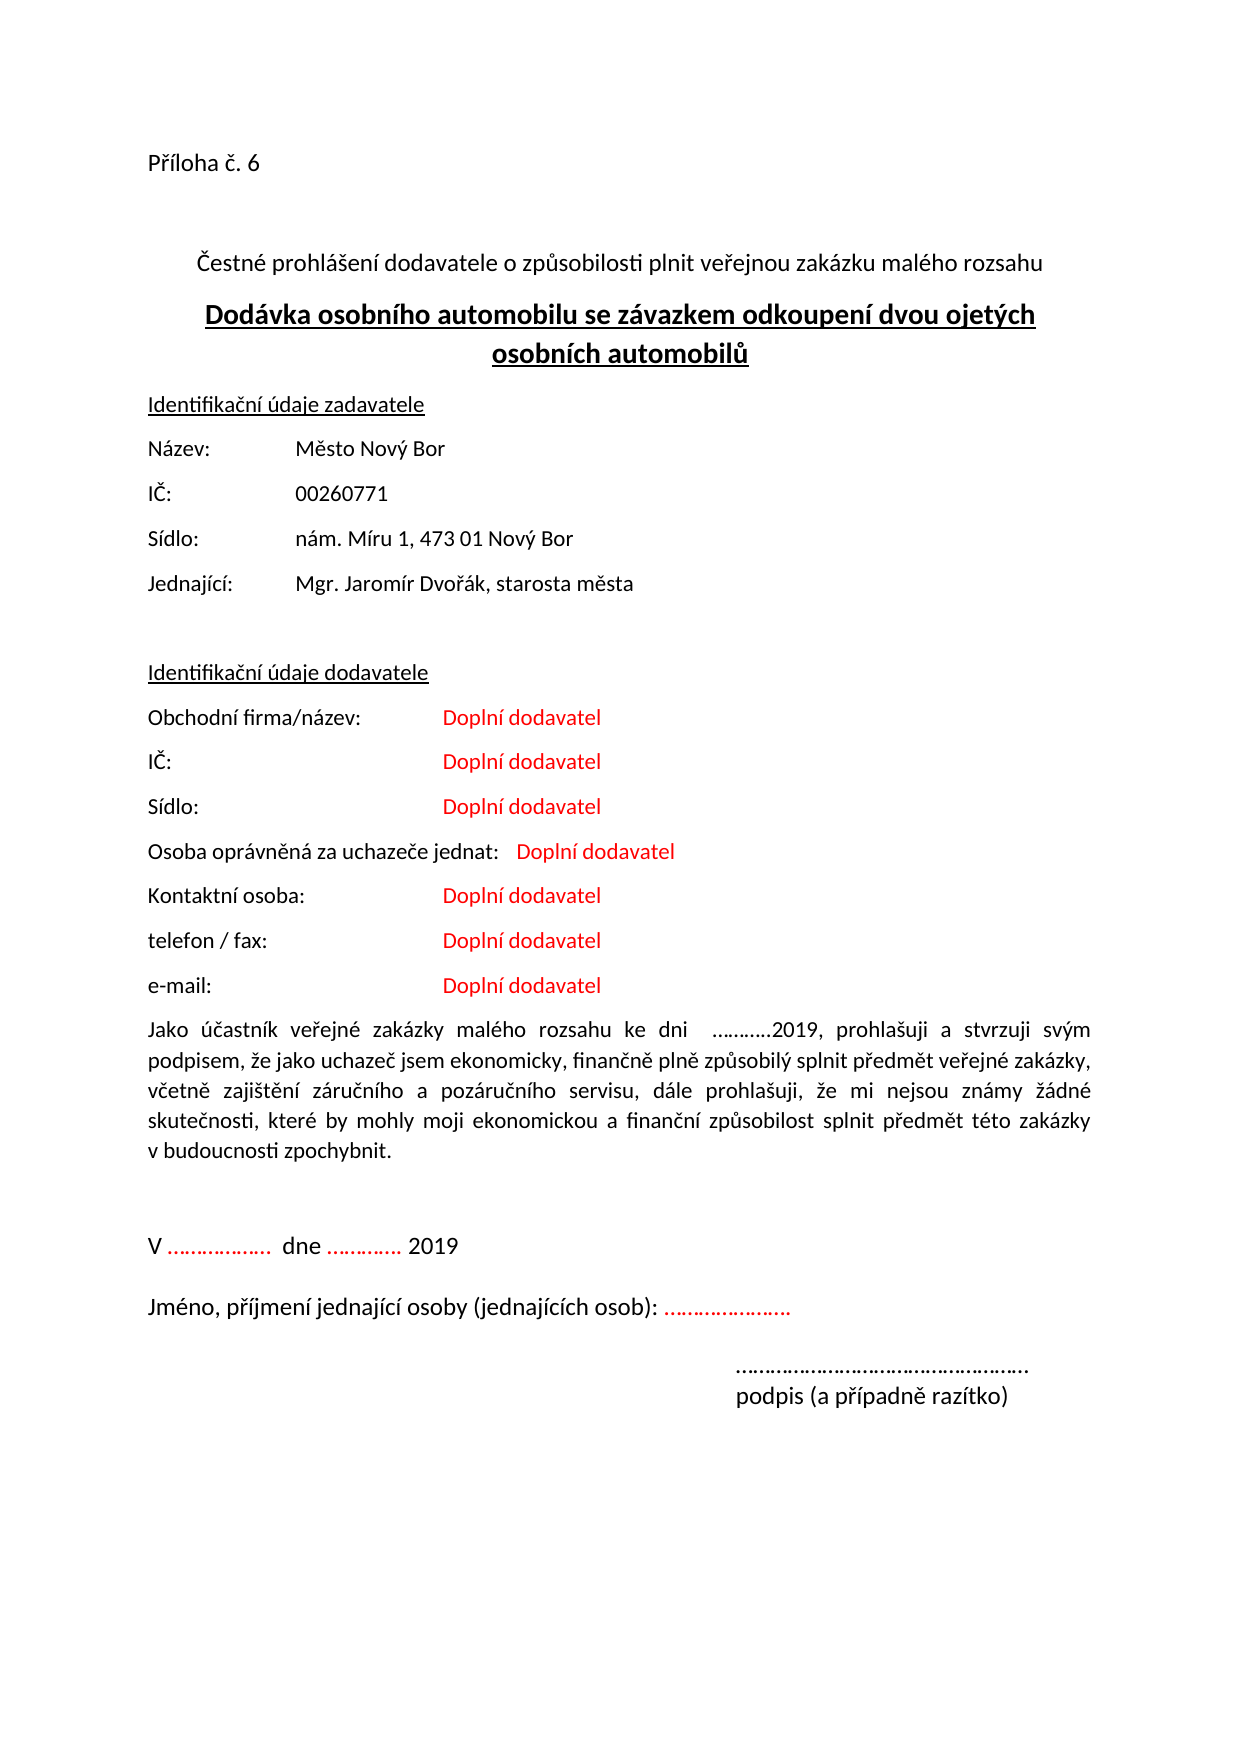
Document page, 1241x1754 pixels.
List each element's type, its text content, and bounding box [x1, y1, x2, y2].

text V ……………… dne …………. 2019 [148, 1230, 1093, 1261]
text Kontaktní osoba: Doplní dodavatel [148, 881, 1093, 909]
text Čestné prohlášení dodavatele o způsobilosti plnit veřejnou zakázku malého rozsahu [148, 247, 1093, 277]
text Příloha č. 6 [148, 148, 1093, 178]
text Jméno, příjmení jednající osoby (jednajících osob): …………………. [148, 1291, 1093, 1322]
text Identifikační údaje zadavatele [148, 390, 1093, 418]
text Dodávka osobního automobilu se závazkem odkoupení dvou ojetých osobních automobilů [148, 296, 1093, 370]
text Obchodní firma/název: Doplní dodavatel [148, 703, 1093, 731]
text Jednající: Mgr. Jaromír Dvořák, starosta města [148, 569, 1093, 597]
text telefon / fax: Doplní dodavatel [148, 926, 1093, 954]
text Osoba oprávněná za uchazeče jednat: Doplní dodavatel [148, 837, 1093, 865]
text IČ: 00260771 [148, 479, 1093, 507]
text Název: Město Nový Bor [148, 434, 1093, 463]
text Identifikační údaje dodavatele [148, 658, 1093, 686]
text …………………………………………… [148, 1350, 1093, 1380]
text podpis (a případně razítko) [148, 1380, 1093, 1411]
text Jako účastník veřejné zakázky malého rozsahu ke dni ………..2019, prohlašuji a stvrzuji svým podpisem, že jako uchazeč jsem ekonomicky, finančně plně způsobilý splnit předmět veřejné zakázky, včetně zajištění záručního a pozáručního servisu, dále prohlašuji, že mi nejsou známy žádné skutečnosti, které by mohly moji ekonomickou a finanční způsobilost splnit předmět této zakázky v budoucnosti zpochybnit. [148, 1016, 1093, 1164]
text Sídlo: nám. Míru 1, 473 01 Nový Bor [148, 524, 1093, 552]
text e-mail: Doplní dodavatel [148, 971, 1093, 999]
text IČ: Doplní dodavatel [148, 747, 1093, 775]
text Sídlo: Doplní dodavatel [148, 792, 1093, 820]
